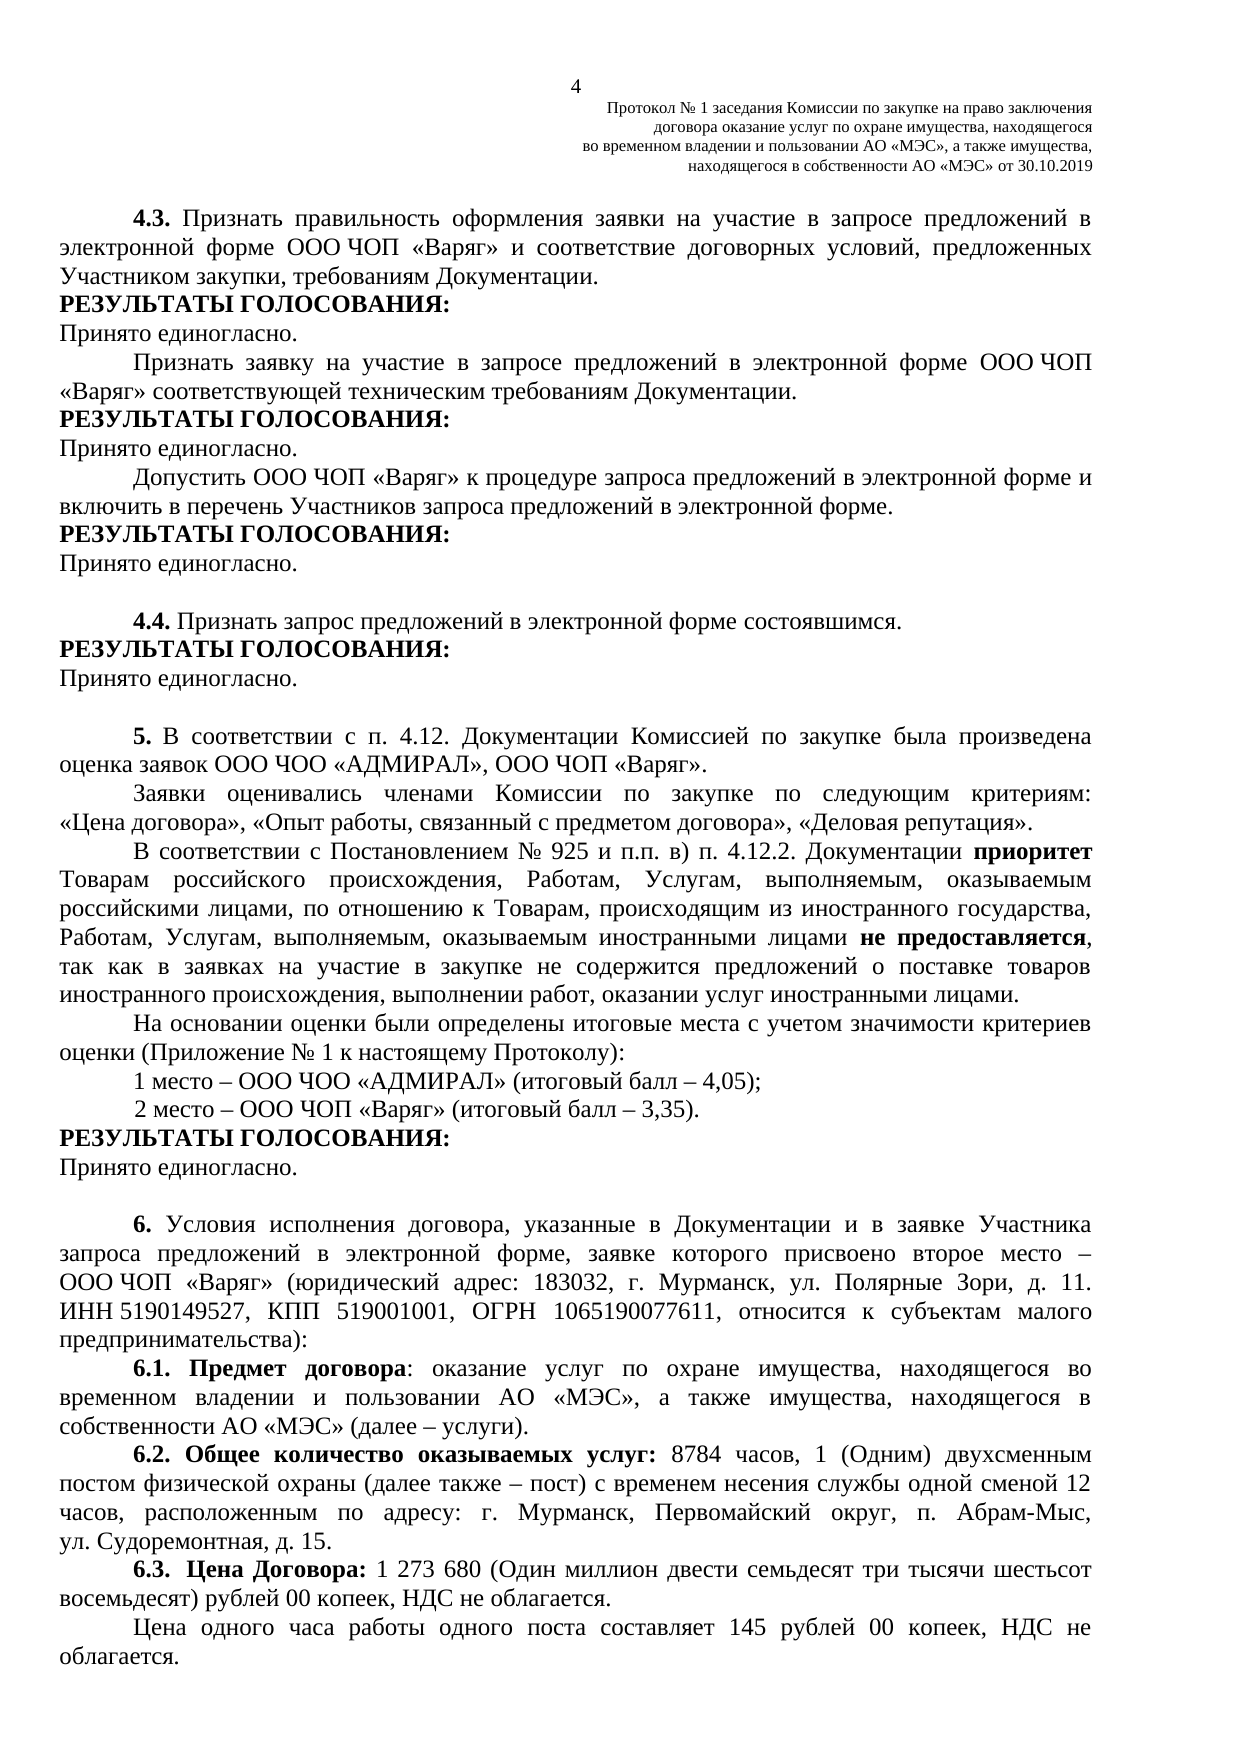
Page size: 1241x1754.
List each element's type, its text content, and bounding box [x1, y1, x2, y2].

text РЕЗУЛЬТАТЫ ГОЛОСОВАНИЯ: [59, 634, 1092, 663]
list 1 место – ООО ЧОО «АДМИРАЛ» (итоговый балл – 4,05); [59, 1066, 1092, 1094]
text Принято единогласно. [59, 1152, 1092, 1181]
text 6.2. Общее количество оказываемых услуг: 8784 часов, 1 (Одним) двухсменным постом физической охраны (далее также – пост) с временем несения службы одной сменой 12 часов, расположенным по адресу: г. Мурманск, Первомайский округ, п. Абрам-Мыс, ул. Судоремонтная, д. 15. [59, 1439, 1092, 1554]
text 6. Условия исполнения договора, указанные в Документации и в заявке Участника запроса предложений в электронной форме, заявке которого присвоено второе место – ООО ЧОП «Варяг» (юридический адрес: 183032, г. Мурманск, ул. Полярные Зори, д. 11. ИНН 5190149527, КПП 519001001, ОГРН 1065190077611, относится к субъектам малого предпринимательства): [59, 1209, 1092, 1353]
text Признать заявку на участие в запросе предложений в электронной форме ООО ЧОП «Варяг» соответствующей техническим требованиям Документации. [59, 347, 1092, 404]
list Заявки оценивались членами Комиссии по закупке по следующим критериям: «Цена договора», «Опыт работы, связанный с предметом договора», «Деловая репутация». [59, 778, 1092, 836]
text Принято единогласно. [59, 318, 1092, 347]
text 4.3. Признать правильность оформления заявки на участие в запросе предложений в электронной форме ООО ЧОП «Варяг» и соответствие договорных условий, предложенных Участником закупки, требованиям Документации. [59, 203, 1092, 289]
text РЕЗУЛЬТАТЫ ГОЛОСОВАНИЯ: [59, 404, 1092, 433]
list На основании оценки были определены итоговые места с учетом значимости критериев оценки (Приложение № 1 к настоящему Протоколу): [59, 1008, 1092, 1066]
text РЕЗУЛЬТАТЫ ГОЛОСОВАНИЯ: [59, 289, 1092, 318]
subtitle 4.4. Признать запрос предложений в электронной форме состоявшимся. [59, 606, 1092, 634]
text 6.1. Предмет договора: оказание услуг по охране имущества, находящегося во временном владении и пользовании АО «МЭС», а также имущества, находящегося в собственности АО «МЭС» (далее – услуги). [59, 1353, 1092, 1439]
list Цена Договора: 1 273 680 (Один миллион двести семьдесят три тысячи шестьсот восемьдесят) рублей 00 копеек, НДС не облагается. [59, 1554, 1092, 1612]
text Допустить ООО ЧОП «Варяг» к процедуре запроса предложений в электронной форме и включить в перечень Участников запроса предложений в электронной форме. [59, 462, 1092, 519]
text Принято единогласно. [59, 433, 1092, 462]
list В соответствии с п. 4.12. Документации Комиссией по закупке была произведена оценка заявок ООО ЧОО «АДМИРАЛ», ООО ЧОП «Варяг». [59, 721, 1092, 778]
text Принято единогласно. [59, 548, 1092, 577]
text Цена одного часа работы одного поста составляет 145 рублей 00 копеек, НДС не облагается. [59, 1612, 1092, 1669]
text РЕЗУЛЬТАТЫ ГОЛОСОВАНИЯ: [59, 519, 1092, 548]
text РЕЗУЛЬТАТЫ ГОЛОСОВАНИЯ: [59, 1123, 1092, 1152]
list В соответствии с Постановлением № 925 и п.п. в) п. 4.12.2. Документации приоритет Товарам российского происхождения, Работам, Услугам, выполняемым, оказываемым российскими лицами, по отношению к Товарам, происходящим из иностранного государства, Работам, Услугам, выполняемым, оказываемым иностранными лицами не предоставляется, так как в заявках на участие в закупке не содержится предложений о поставке товаров иностранного происхождения, выполнении работ, оказании услуг иностранными лицами. [59, 836, 1092, 1008]
text Принято единогласно. [59, 663, 1092, 692]
list 2 место – ООО ЧОП «Варяг» (итоговый балл – 3,35). [59, 1094, 1092, 1123]
